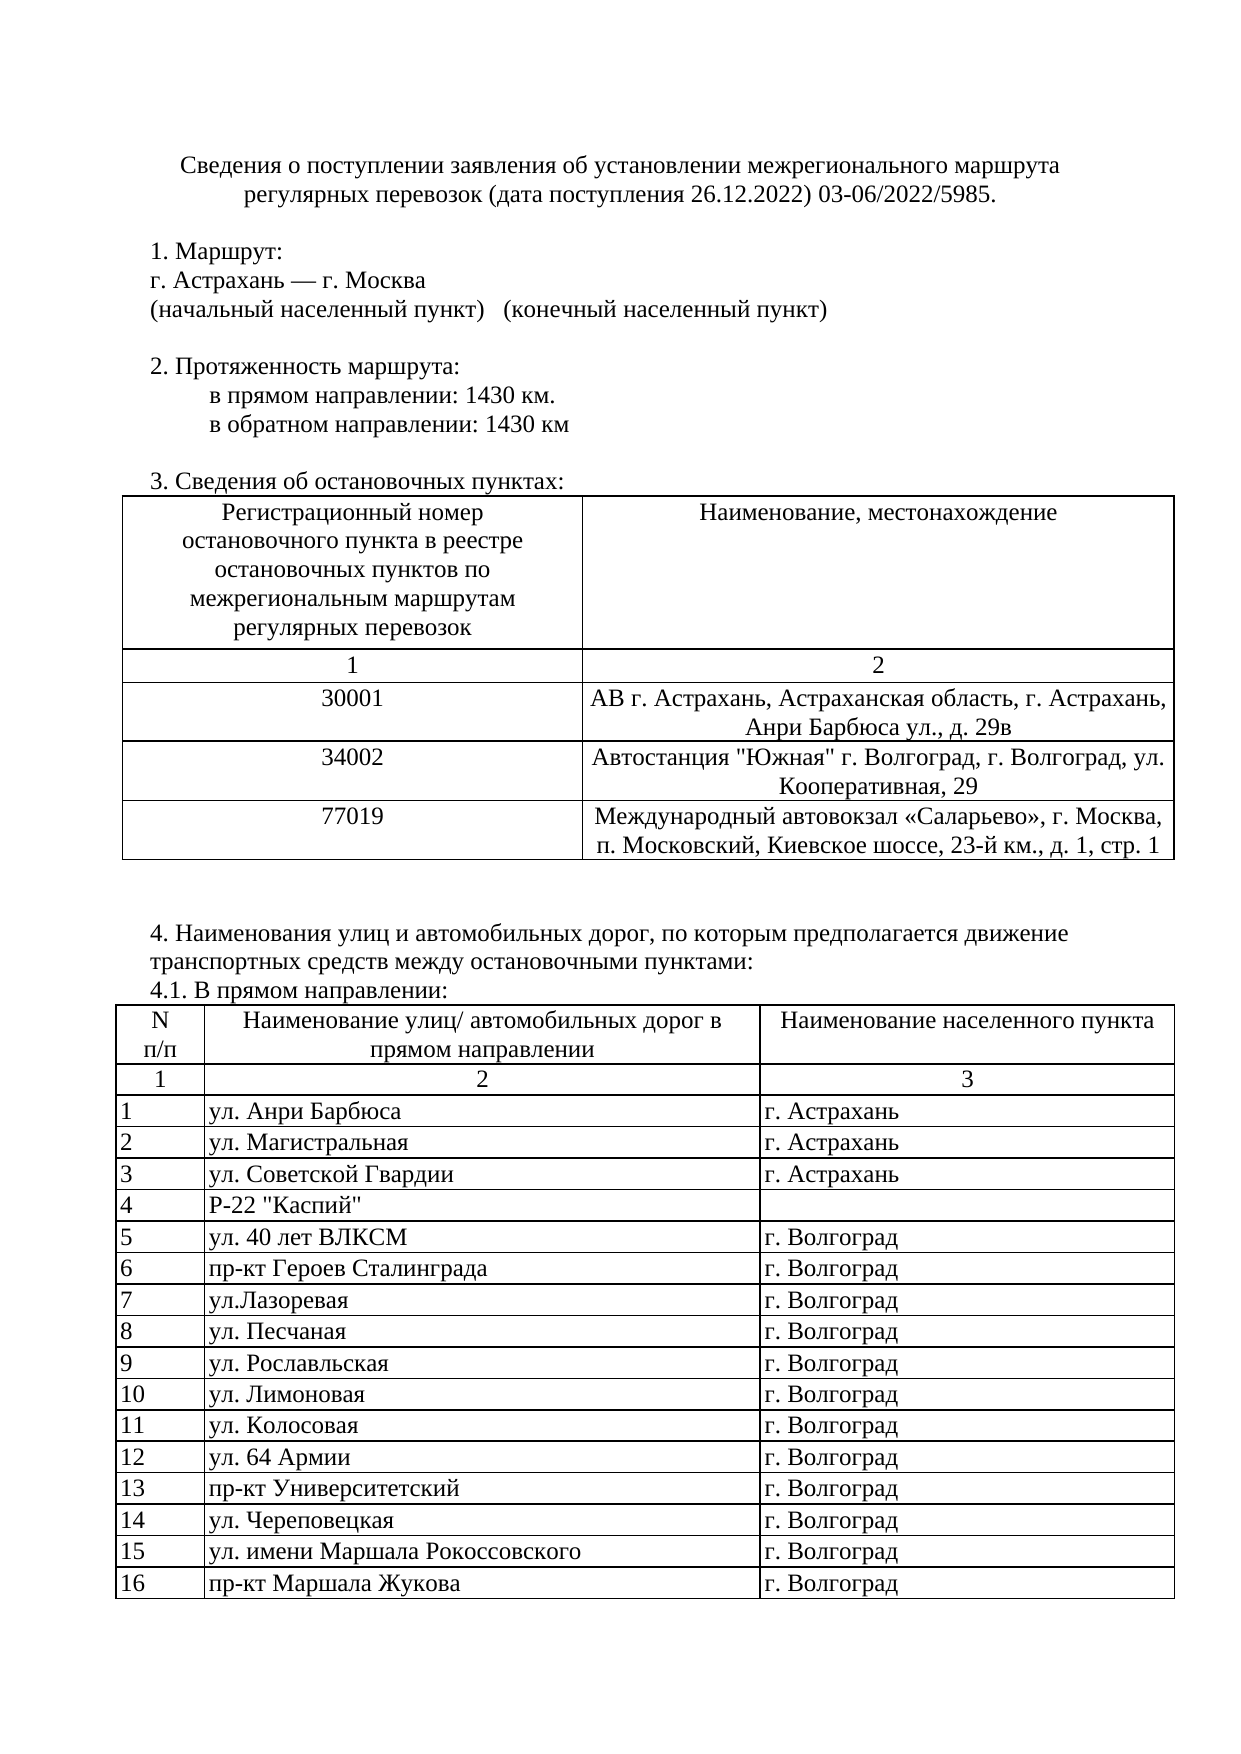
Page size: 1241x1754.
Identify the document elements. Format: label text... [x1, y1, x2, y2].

table_cell ул. Анри Барбюса [205, 1096, 759, 1126]
text Сведения о поступлении заявления об установлении межрегионального маршрута регулярных перевозок (дата поступления 26.12.2022) 03-06/2022/5985. [150, 150, 1090, 207]
table_header Наименование, местонахождение [583, 497, 1173, 648]
text 1. Маршрут: [150, 236, 1090, 265]
table_cell г. Волгоград [761, 1505, 1174, 1535]
table_cell 9 [117, 1348, 204, 1377]
table_cell г. Астрахань [761, 1096, 1174, 1126]
text (начальный населенный пункт) (конечный населенный пункт) [150, 294, 1090, 322]
table_cell ул. Рославльская [205, 1348, 759, 1377]
table_header N п/п [117, 1006, 204, 1063]
table_cell 1 [123, 650, 582, 681]
table_cell г. Волгоград [761, 1536, 1174, 1566]
table_cell ул. Лимоновая [205, 1379, 759, 1409]
table_cell ул. Советской Гвардии [205, 1159, 759, 1189]
table_cell г. Волгоград [761, 1568, 1174, 1598]
table_cell ул. Колосовая [205, 1411, 759, 1440]
text 3. Сведения об остановочных пунктах: [150, 466, 1090, 495]
table_cell 5 [117, 1222, 204, 1252]
table_cell 12 [117, 1442, 204, 1472]
table_cell 2 [117, 1127, 204, 1157]
table_cell 2 [583, 650, 1173, 681]
table_cell Автостанция "Южная" г. Волгоград, г. Волгоград, ул. Кооперативная, 29 [583, 742, 1173, 799]
table_cell г. Волгоград [761, 1222, 1174, 1252]
table_cell 11 [117, 1411, 204, 1440]
table_cell пр-кт Героев Сталинграда [205, 1253, 759, 1283]
text г. Астрахань — г. Москва [150, 265, 1090, 294]
table_cell г. Волгоград [761, 1348, 1174, 1377]
table_cell 6 [117, 1253, 204, 1283]
table_cell 1 [117, 1096, 204, 1126]
table_cell ул.Лазоревая [205, 1285, 759, 1314]
table_cell 34002 [123, 742, 582, 799]
table_cell ул. 40 лет ВЛКСМ [205, 1222, 759, 1252]
table_cell г. Астрахань [761, 1159, 1174, 1189]
table_cell 1 [117, 1065, 204, 1094]
table_cell г. Астрахань [761, 1127, 1174, 1157]
table_cell Международный автовокзал «Саларьево», г. Москва, п. Московский, Киевское шоссе, 23-й км., д. 1, стр. 1 [583, 801, 1173, 858]
table_cell ул. Череповецкая [205, 1505, 759, 1535]
table_cell Р-22 "Каспий" [205, 1190, 759, 1220]
table_header Наименование улиц/ автомобильных дорог в прямом направлении [205, 1006, 759, 1063]
table_cell ул. Магистральная [205, 1127, 759, 1157]
table_cell г. Волгоград [761, 1285, 1174, 1314]
table_cell ул. Песчаная [205, 1316, 759, 1346]
table_cell 4 [117, 1190, 204, 1220]
table_cell 14 [117, 1505, 204, 1535]
table_cell г. Волгоград [761, 1316, 1174, 1346]
table_cell ул. 64 Армии [205, 1442, 759, 1472]
table_cell г. Волгоград [761, 1411, 1174, 1440]
table_cell 15 [117, 1536, 204, 1566]
table_cell 77019 [123, 801, 582, 858]
table_cell ул. имени Маршала Рокоссовского [205, 1536, 759, 1566]
text 4.1. В прямом направлении: [150, 975, 1090, 1004]
table_cell пр-кт Университетский [205, 1473, 759, 1503]
table_cell 2 [205, 1065, 759, 1094]
table_cell г. Волгоград [761, 1379, 1174, 1409]
text в обратном направлении: 1430 км [150, 409, 1090, 437]
table_cell 8 [117, 1316, 204, 1346]
table_cell АВ г. Астрахань, Астраханская область, г. Астрахань, Анри Барбюса ул., д. 29в [583, 683, 1173, 740]
table_cell г. Волгоград [761, 1473, 1174, 1503]
table_cell 7 [117, 1285, 204, 1314]
table_cell пр-кт Маршала Жукова [205, 1568, 759, 1598]
text 2. Протяженность маршрута: [150, 351, 1090, 380]
table_cell 16 [117, 1568, 204, 1598]
table_cell 30001 [123, 683, 582, 740]
table_cell 10 [117, 1379, 204, 1409]
table_cell [761, 1190, 1174, 1220]
table_cell 3 [761, 1065, 1174, 1094]
table_cell 3 [117, 1159, 204, 1189]
table_cell г. Волгоград [761, 1253, 1174, 1283]
table_cell г. Волгоград [761, 1442, 1174, 1472]
table_header Наименование населенного пункта [761, 1006, 1174, 1063]
table_header Регистрационный номер остановочного пункта в реестре остановочных пунктов по межрегиональным маршрутам регулярных перевозок [123, 497, 582, 648]
table_cell 13 [117, 1473, 204, 1503]
text 4. Наименования улиц и автомобильных дорог, по которым предполагается движение транспортных средств между остановочными пунктами: [150, 918, 1090, 975]
text в прямом направлении: 1430 км. [150, 380, 1090, 409]
